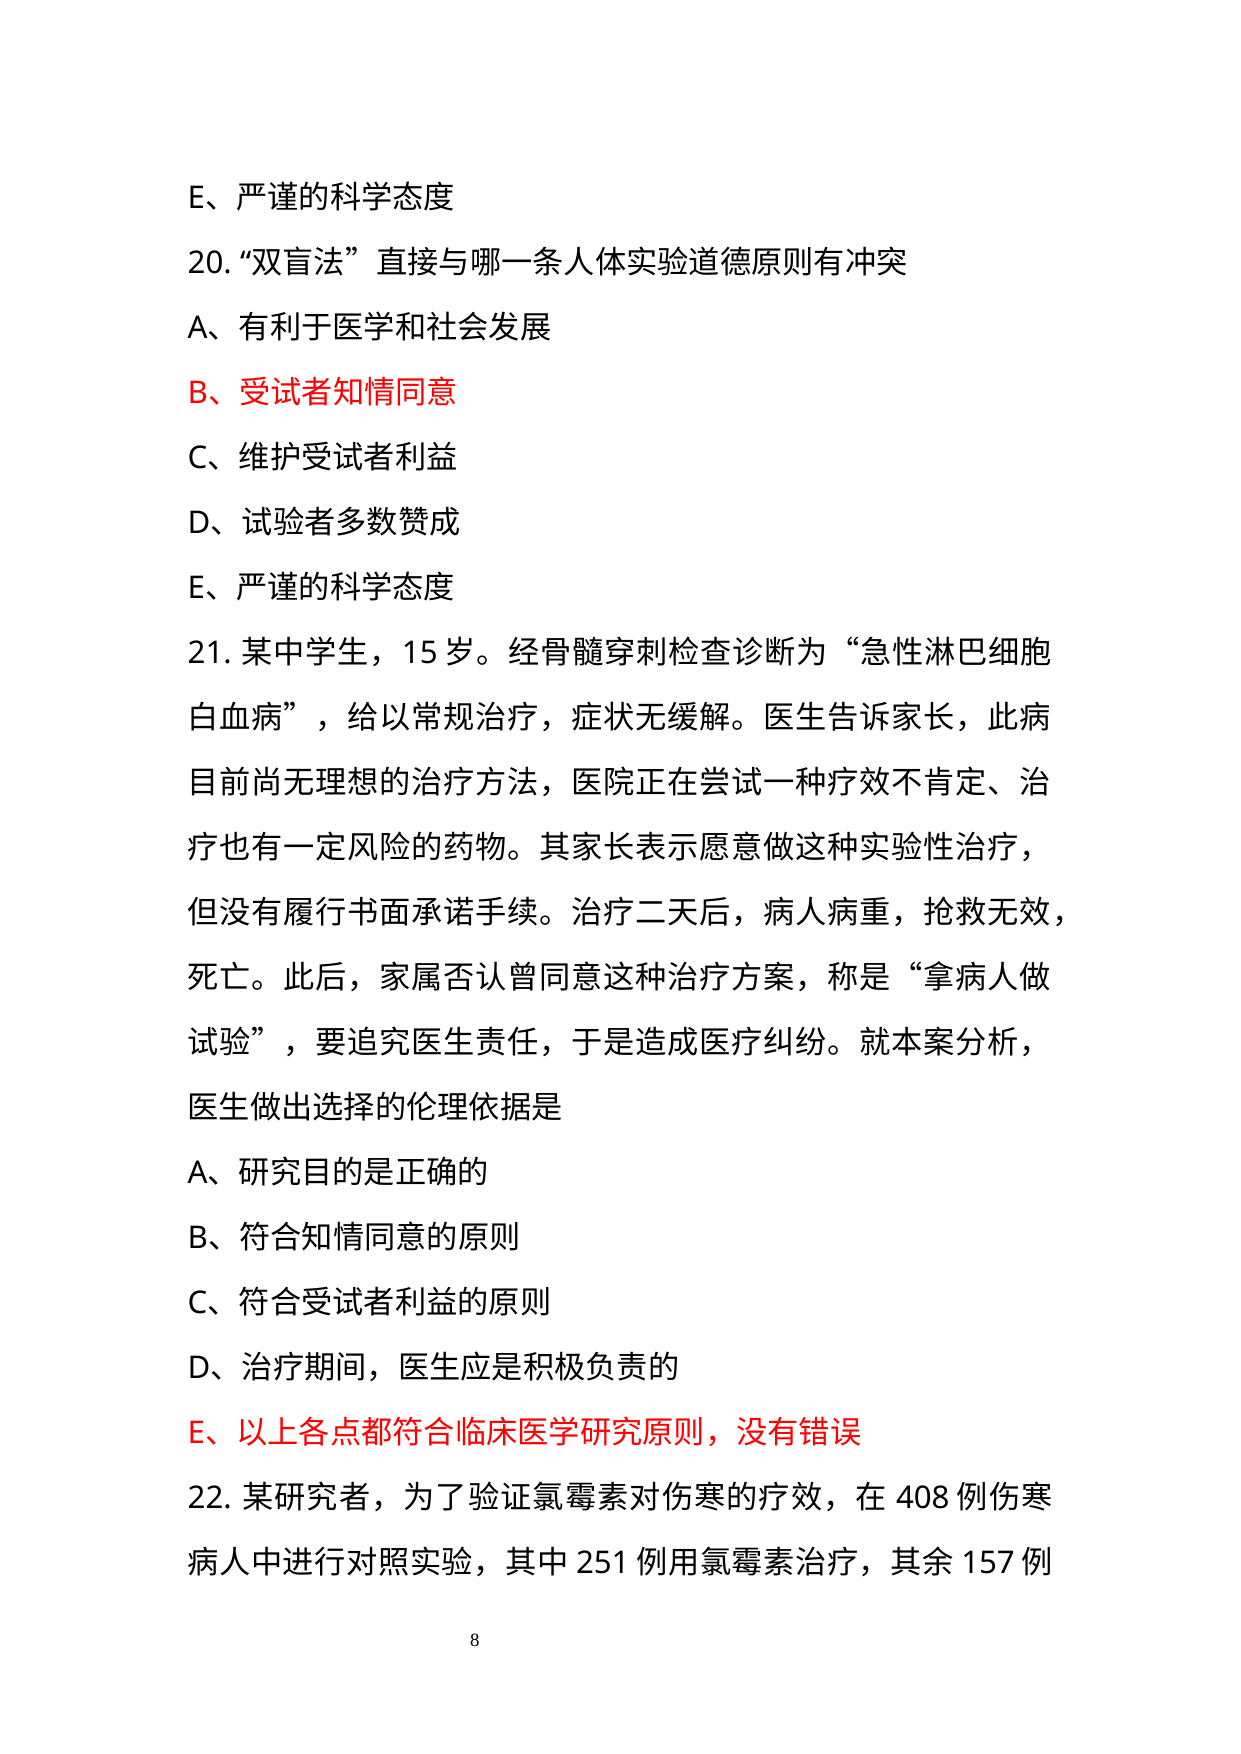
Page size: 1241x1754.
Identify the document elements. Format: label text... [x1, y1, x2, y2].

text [187, 1462, 1053, 1592]
text 20. “双盲法”直接与哪一条人体实验道德原则有冲突 A、有利于医学和社会发展 B、受试者知情同意 C、维护受试者利益 D、试验者多数赞成 E、严谨的科学态度 [187, 227, 1053, 617]
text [187, 162, 1053, 227]
text 21. 某中学生，15岁。经骨髓穿刺检查诊断为“急性淋巴细胞白血病”，给以常规治疗，症状无缓解。医生告诉家长，此病目前尚无理想的治疗方法，医院正在尝试一种疗效不肯定、治疗也有一定风险的药物。其家长表示愿意做这种实验性治疗，但没有履行书面承诺手续。治疗二天后，病人病重，抢救无效，死亡。此后，家属否认曾同意这种治疗方案，称是“拿病人做试验”，要追究医生责任，于是造成医疗纠纷。就本案分析，医生做出选择的伦理依据是 A、研究目的是正确的 B、符合知情同意的原则 C、符合受试者利益的原则 D、治疗期间，医生应是积极负责的 E、以上各点都符合临床医学研究原则，没有错误 [187, 617, 1053, 1462]
